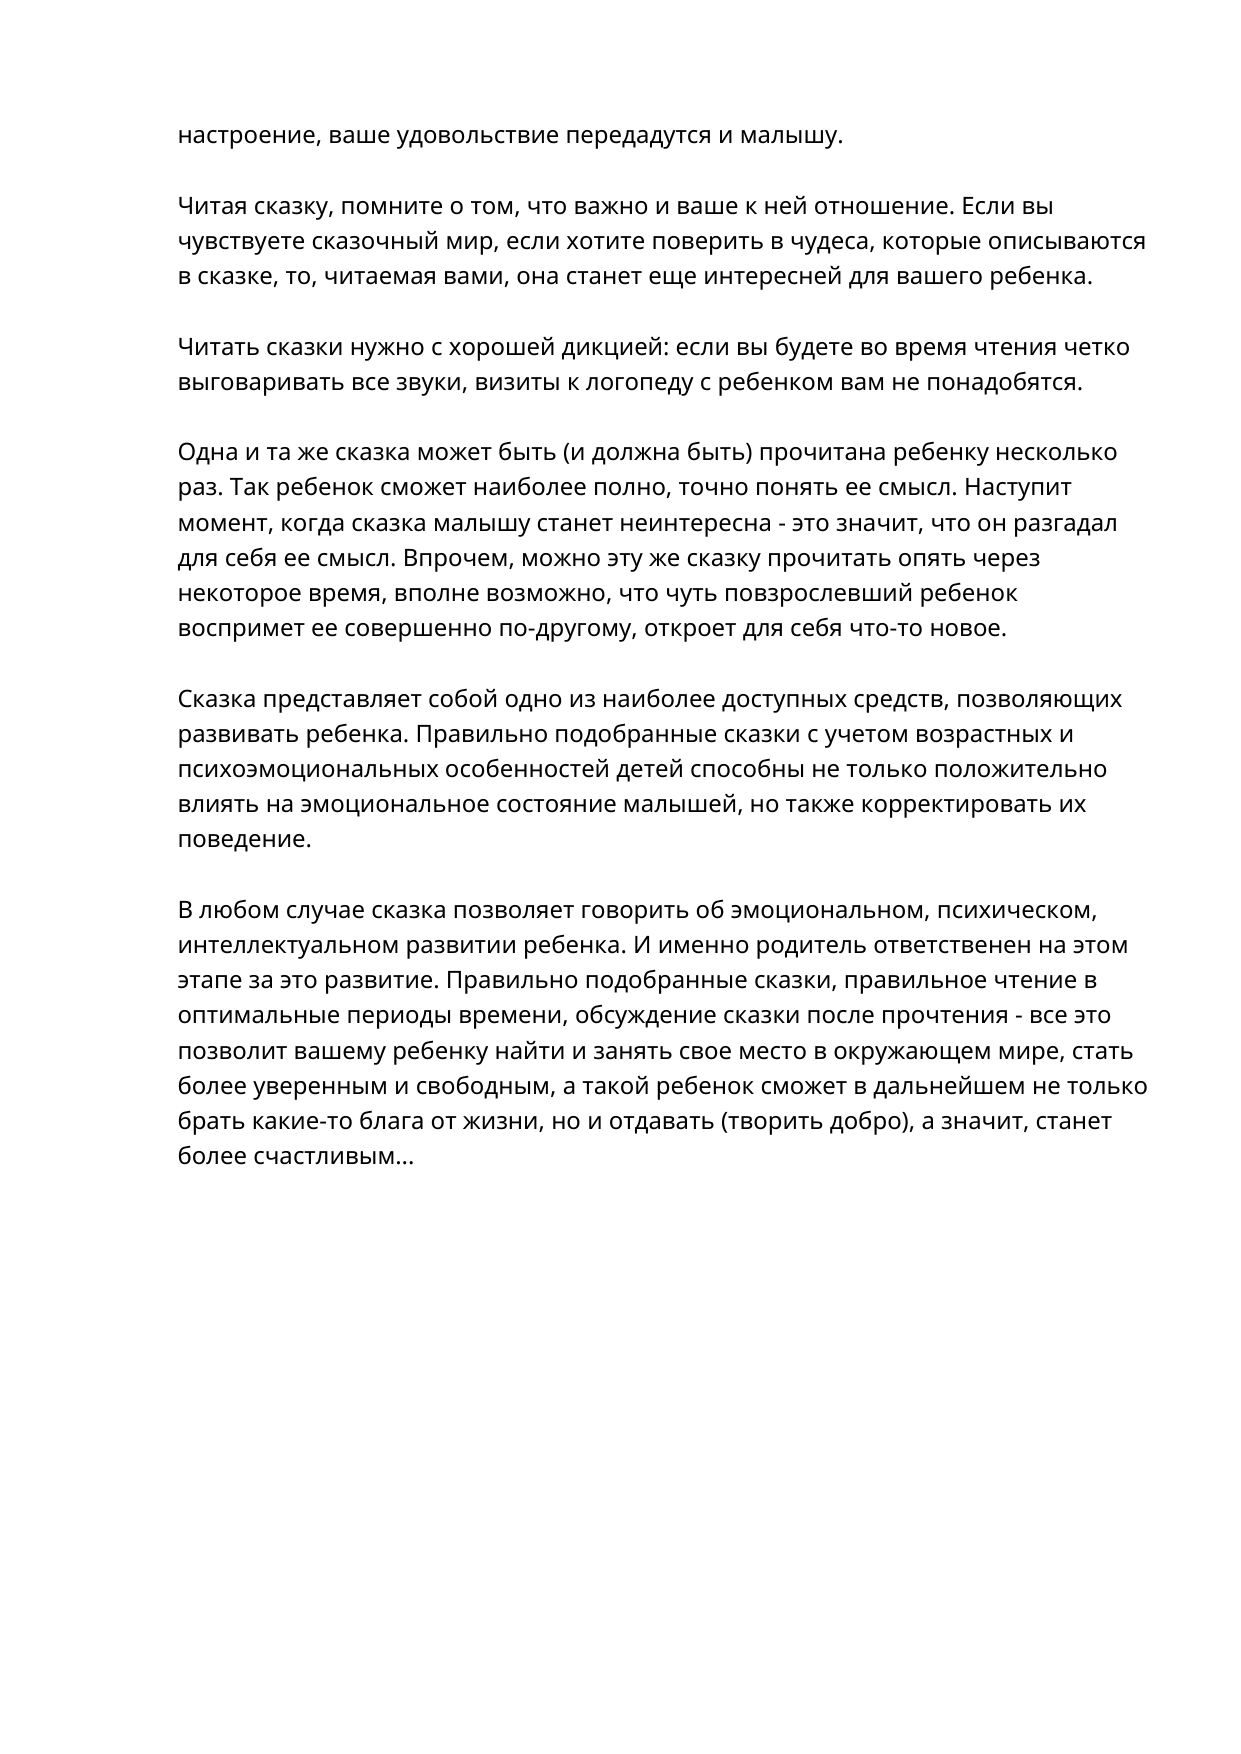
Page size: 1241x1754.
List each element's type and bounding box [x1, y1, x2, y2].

text [177, 118, 1152, 1172]
